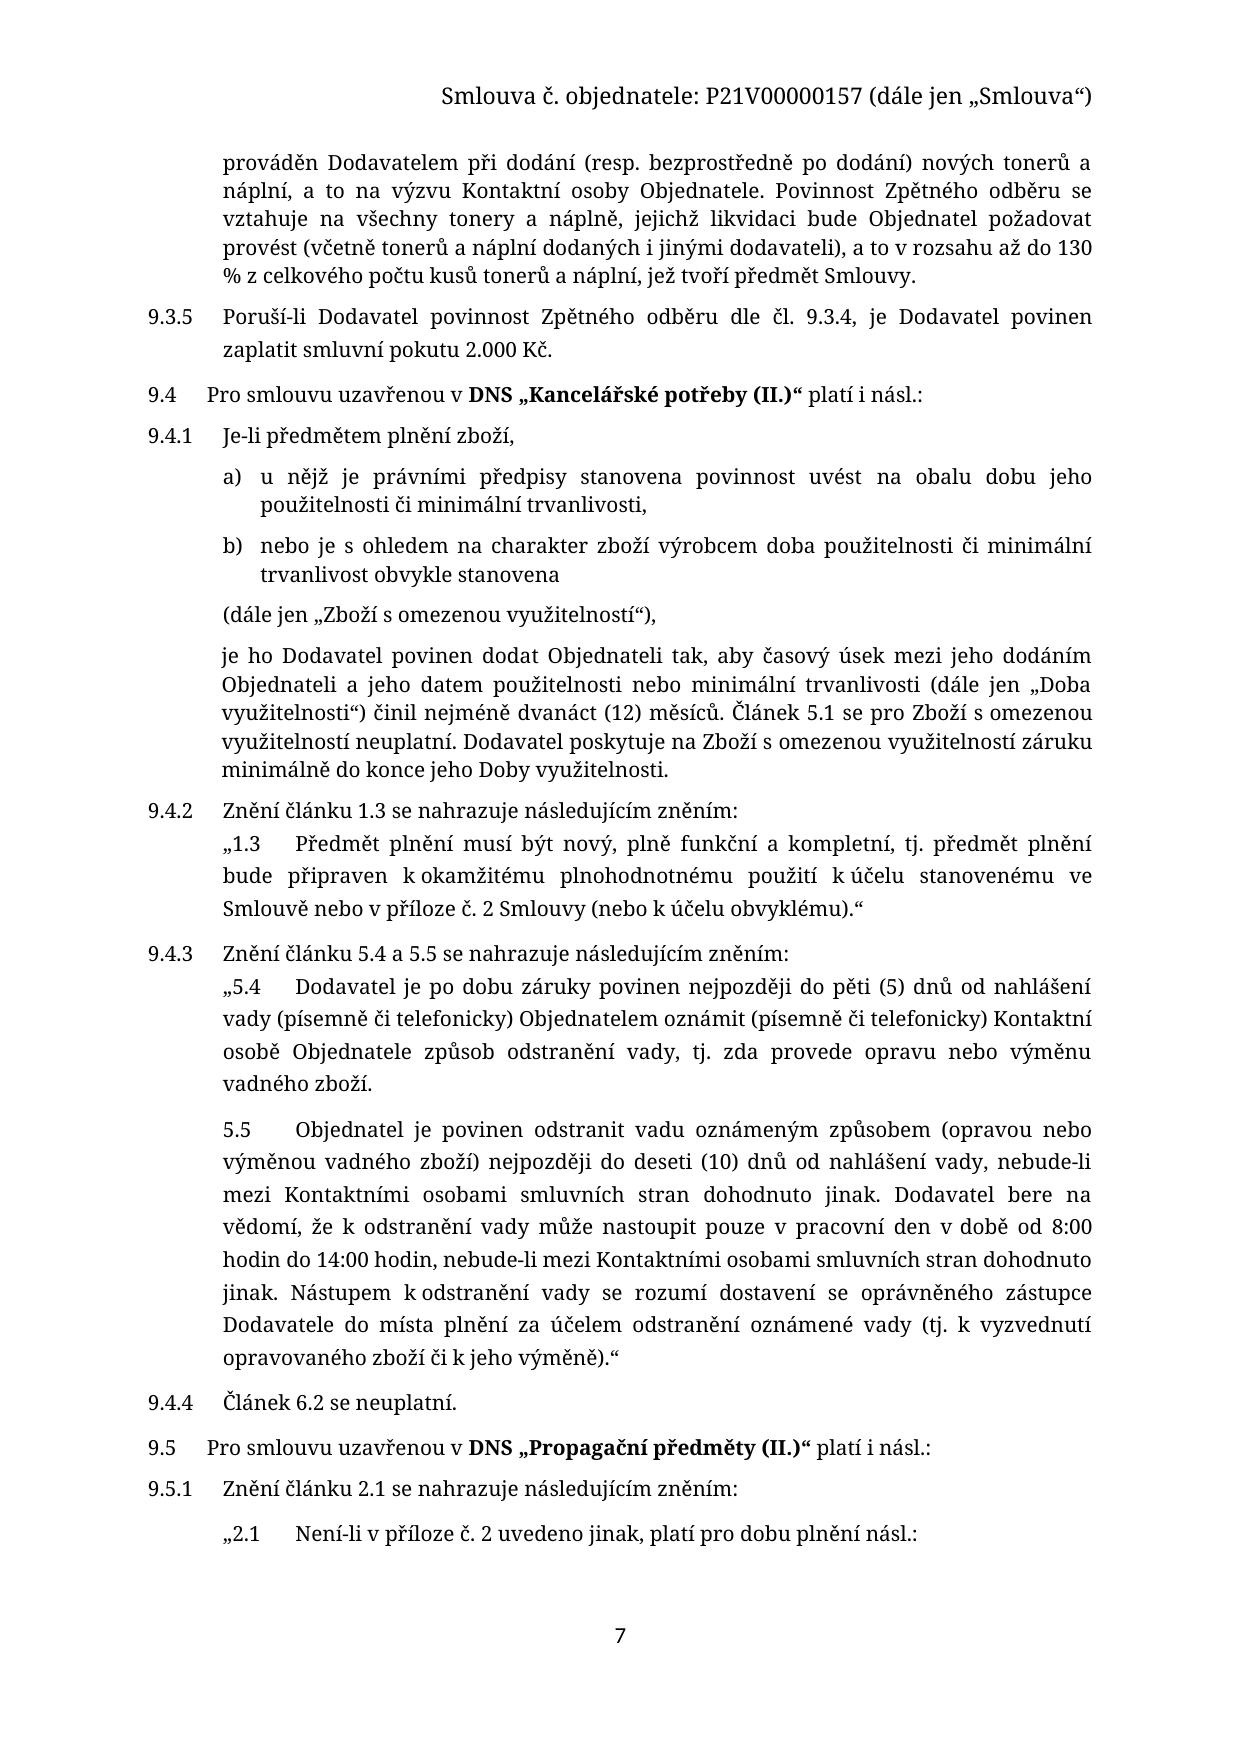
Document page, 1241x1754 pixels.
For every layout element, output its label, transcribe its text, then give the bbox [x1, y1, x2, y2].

list Znění článku 1.3 se nahrazuje následujícím zněním: [148, 796, 1093, 825]
list Poruší-li Dodavatel povinnost Zpětného odběru dle čl. 9.3.4, je Dodavatel povinen zaplatit smluvní pokutu 2.000 Kč. [148, 302, 1093, 363]
list nebo je s ohledem na charakter zboží výrobcem doba použitelnosti či minimální trvanlivost obvykle stanovena [223, 531, 1093, 588]
list Pro smlouvu uzavřenou v DNS „Propagační předměty (II.)“ platí i násl.: [148, 1433, 1093, 1462]
text je ho Dodavatel povinen dodat Objednateli tak, aby časový úsek mezi jeho dodáním Objednateli a jeho datem použitelnosti nebo minimální trvanlivosti (dále jen „Doba využitelnosti“) činil nejméně dvanáct (12) měsíců. Článek 5.1 se pro Zboží s omezenou využitelností neuplatní. Dodavatel poskytuje na Zboží s omezenou využitelností záruku minimálně do konce jeho Doby využitelnosti. [221, 642, 1093, 784]
list Je-li předmětem plnění zboží, [148, 421, 1093, 449]
list Článek 6.2 se neuplatní. [148, 1388, 1093, 1416]
list „2.1 Není-li v příloze č. 2 uvedeno jinak, platí pro dobu plnění násl.: [223, 1519, 1093, 1548]
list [148, 148, 1093, 290]
list Znění článku 5.4 a 5.5 se nahrazuje následujícím zněním: [148, 939, 1093, 968]
list Pro smlouvu uzavřenou v DNS „Kancelářské potřeby (II.)“ platí i násl.: [148, 380, 1093, 408]
list 5.5 Objednatel je povinen odstranit vadu oznámeným způsobem (opravou nebo výměnou vadného zboží) nejpozději do deseti (10) dnů od nahlášení vady, nebude-li mezi Kontaktními osobami smluvních stran dohodnuto jinak. Dodavatel bere na vědomí, že k odstranění vady může nastoupit pouze v pracovní den v době od 8:00 hodin do 14:00 hodin, nebude-li mezi Kontaktními osobami smluvních stran dohodnuto jinak. Nástupem k odstranění vady se rozumí dostavení se oprávněného zástupce Dodavatele do místa plnění za účelem odstranění oznámené vady (tj. k vyzvednutí opravovaného zboží či k jeho výměně).“ [223, 1115, 1093, 1371]
list „5.4 Dodavatel je po dobu záruky povinen nejpozději do pěti (5) dnů od nahlášení vady (písemně či telefonicky) Objednatelem oznámit (písemně či telefonicky) Kontaktní osobě Objednatele způsob odstranění vady, tj. zda provede opravu nebo výměnu vadného zboží. [223, 972, 1093, 1098]
text (dále jen „Zboží s omezenou využitelností“), [223, 601, 1093, 629]
list Znění článku 2.1 se nahrazuje následujícím zněním: [148, 1474, 1093, 1502]
list „1.3 Předmět plnění musí být nový, plně funkční a kompletní, tj. předmět plnění bude připraven k okamžitému plnohodnotnému použití k účelu stanovenému ve Smlouvě nebo v příloze č. 2 Smlouvy (nebo k účelu obvyklému).“ [223, 829, 1093, 922]
list u nějž je právními předpisy stanovena povinnost uvést na obalu dobu jeho použitelnosti či minimální trvanlivosti, [223, 462, 1093, 519]
